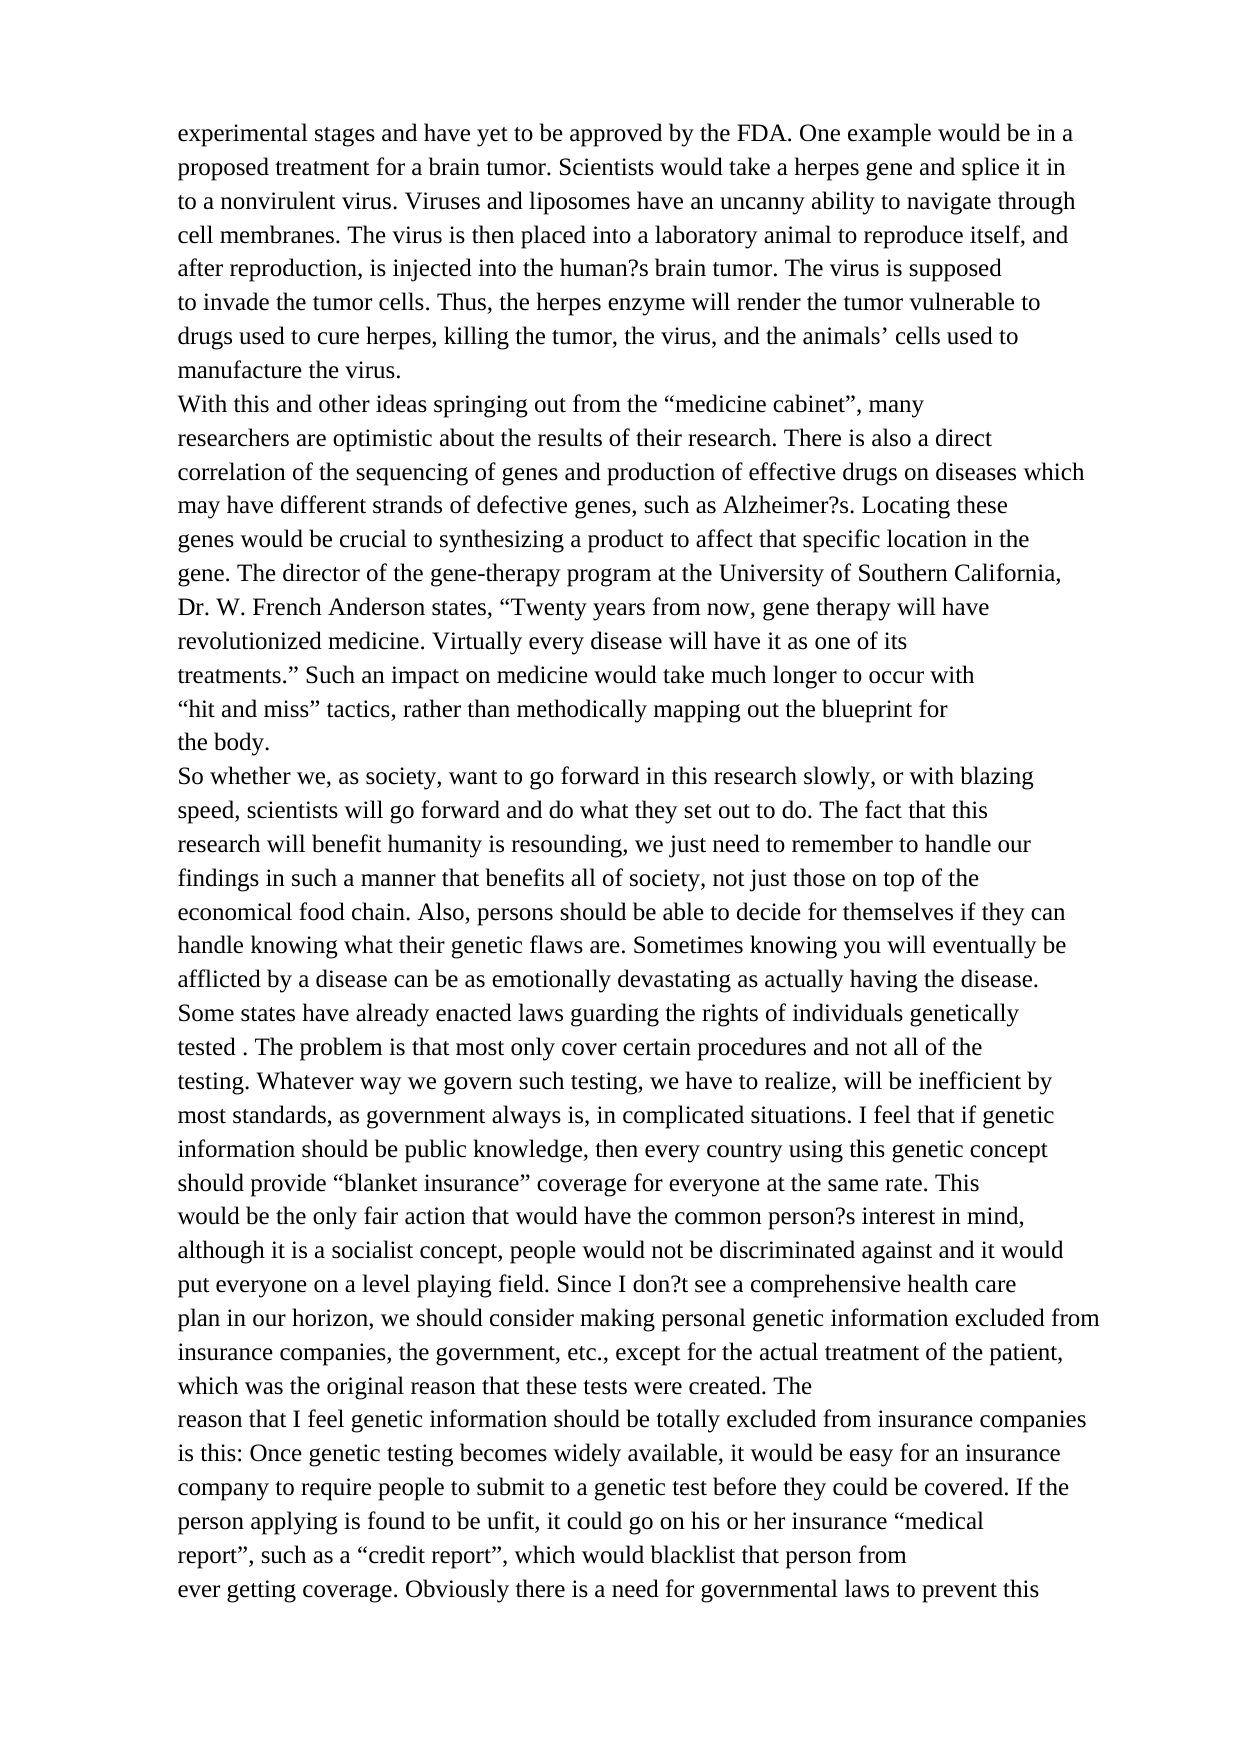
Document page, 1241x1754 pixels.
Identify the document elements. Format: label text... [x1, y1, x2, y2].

text revolutionized medicine. Virtually every disease will have it as one of its [177, 626, 1152, 655]
text information should be public knowledge, then every country using this genetic concept [177, 1134, 1152, 1162]
text Some states have already enacted laws guarding the rights of individuals genetically [177, 998, 1152, 1027]
text should provide “blanket insurance” coverage for everyone at the same rate. This [177, 1168, 1152, 1196]
text So whether we, as society, want to go forward in this research slowly, or with blazing [177, 761, 1152, 790]
text experimental stages and have yet to be approved by the FDA. One example would be in a [177, 118, 1152, 147]
text “hit and miss” tactics, rather than methodically mapping out the blueprint for [177, 694, 1152, 722]
text cell membranes. The virus is then placed into a laboratory animal to reproduce itself, and [177, 220, 1152, 248]
text reason that I feel genetic information should be totally excluded from insurance companies [177, 1404, 1152, 1433]
text person applying is found to be unfit, it could go on his or her insurance “medical [177, 1506, 1152, 1535]
text speed, scientists will go forward and do what they set out to do. The fact that this [177, 795, 1152, 824]
text to a nonvirulent virus. Viruses and liposomes have an uncanny ability to navigate through [177, 186, 1152, 214]
text company to require people to submit to a genetic test before they could be covered. If the [177, 1472, 1152, 1501]
text proposed treatment for a brain tumor. Scientists would take a herpes gene and splice it in [177, 152, 1152, 181]
text findings in such a manner that benefits all of society, not just those on top of the [177, 863, 1152, 892]
text With this and other ideas springing out from the “medicine cabinet”, many [177, 389, 1152, 418]
text handle knowing what their genetic flaws are. Sometimes knowing you will eventually be [177, 931, 1152, 959]
text genes would be crucial to synthesizing a product to affect that specific location in the [177, 524, 1152, 553]
text report”, such as a “credit report”, which would blacklist that person from [177, 1540, 1152, 1569]
text to invade the tumor cells. Thus, the herpes enzyme will render the tumor vulnerable to [177, 287, 1152, 316]
text testing. Whatever way we govern such testing, we have to realize, will be inefficient by [177, 1066, 1152, 1095]
text afflicted by a disease can be as emotionally devastating as actually having the disease. [177, 964, 1152, 993]
text after reproduction, is injected into the human?s brain tumor. The virus is supposed [177, 253, 1152, 282]
text gene. The director of the gene-therapy program at the University of Southern California, [177, 558, 1152, 587]
text tested . The problem is that most only cover certain procedures and not all of the [177, 1032, 1152, 1061]
text which was the original reason that these tests were created. The [177, 1371, 1152, 1399]
text put everyone on a level playing field. Since I don?t see a comprehensive health care [177, 1269, 1152, 1298]
text plan in our horizon, we should consider making personal genetic information excluded from [177, 1303, 1152, 1332]
text treatments.” Such an impact on medicine would take much longer to occur with [177, 660, 1152, 688]
text would be the only fair action that would have the common person?s interest in mind, [177, 1201, 1152, 1230]
text although it is a socialist concept, people would not be discriminated against and it would [177, 1235, 1152, 1264]
text manufacture the virus. [177, 355, 1152, 384]
text insurance companies, the government, etc., except for the actual treatment of the patient, [177, 1337, 1152, 1366]
text most standards, as government always is, in complicated situations. I feel that if genetic [177, 1100, 1152, 1129]
text drugs used to cure herpes, killing the tumor, the virus, and the animals’ cells used to [177, 321, 1152, 350]
text Dr. W. French Anderson states, “Twenty years from now, gene therapy will have [177, 592, 1152, 621]
text ever getting coverage. Obviously there is a need for governmental laws to prevent this [177, 1574, 1152, 1603]
text is this: Once genetic testing becomes widely available, it would be easy for an insurance [177, 1438, 1152, 1467]
text the body. [177, 727, 1152, 756]
text researchers are optimistic about the results of their research. There is also a direct [177, 423, 1152, 452]
text research will benefit humanity is resounding, we just need to remember to handle our [177, 829, 1152, 858]
text economical food chain. Also, persons should be able to decide for themselves if they can [177, 897, 1152, 926]
text correlation of the sequencing of genes and production of effective drugs on diseases which [177, 457, 1152, 485]
text may have different strands of defective genes, such as Alzheimer?s. Locating these [177, 491, 1152, 519]
